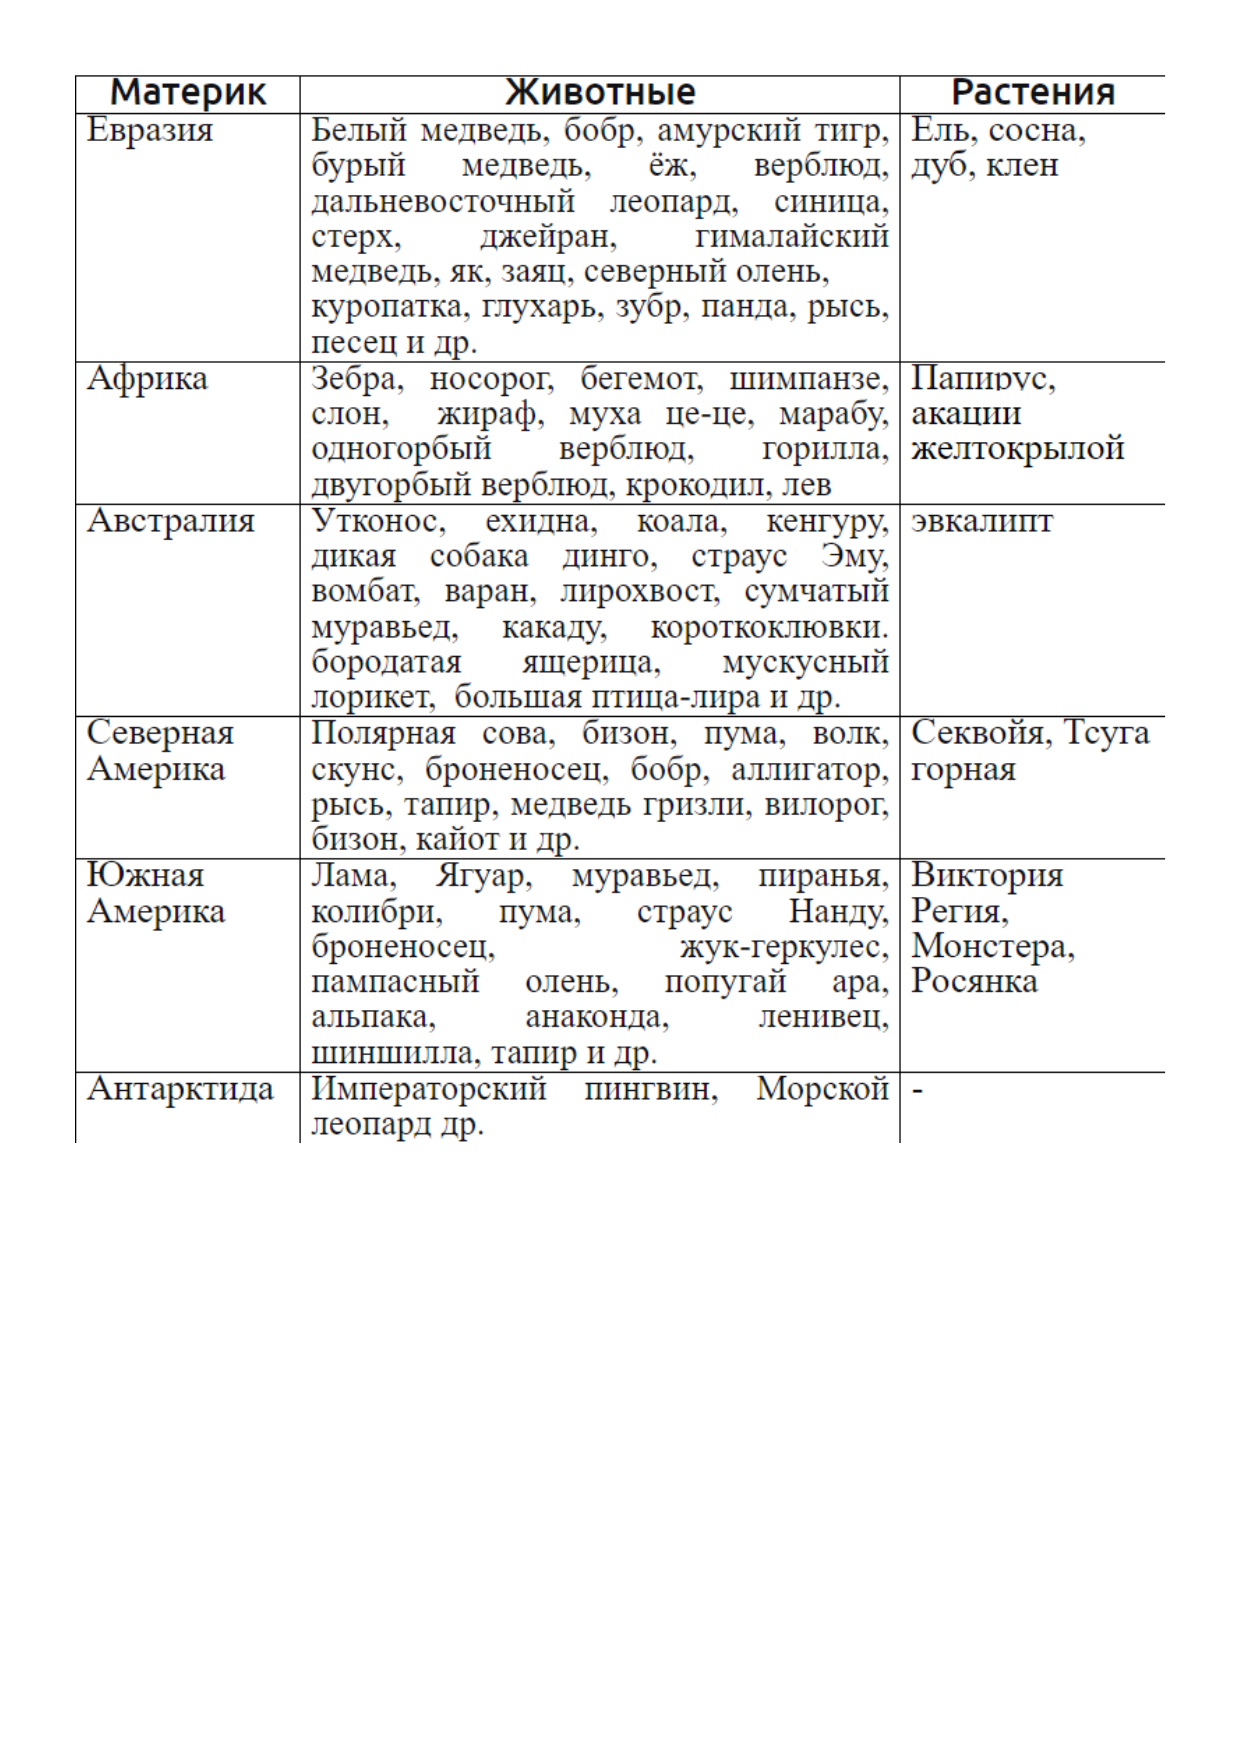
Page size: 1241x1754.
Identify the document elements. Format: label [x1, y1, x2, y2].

picture [75, 75, 1166, 1143]
